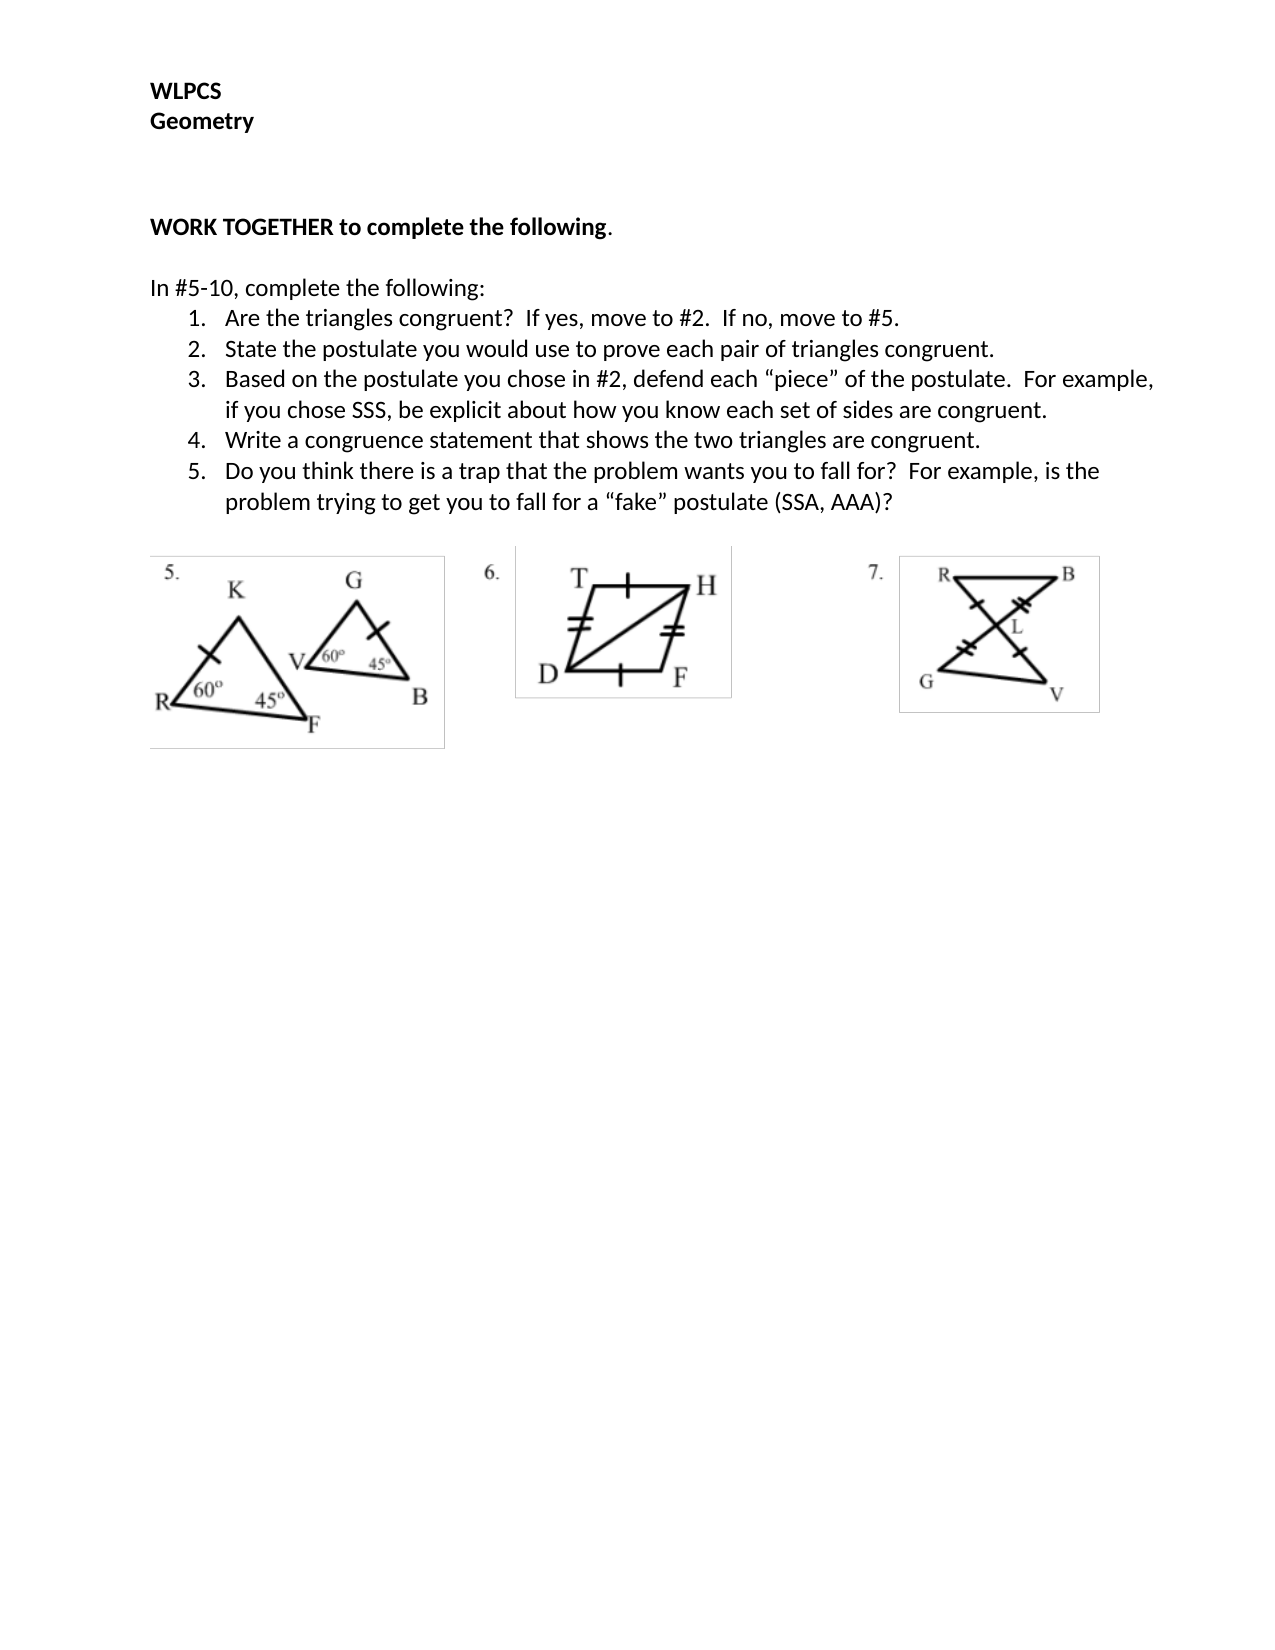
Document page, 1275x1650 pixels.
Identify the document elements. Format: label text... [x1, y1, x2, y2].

list Write a congruence statement that shows the two triangles are congruent. [187, 425, 1162, 455]
list Based on the postulate you chose in #2, defend each “piece” of the postulate. For example, if you chose SSS, be explicit about how you know each set of sides are congruent. [187, 364, 1162, 425]
text WORK TOGETHER to complete the following. [150, 211, 1162, 242]
list State the postulate you would use to prove each pair of triangles congruent. [187, 333, 1162, 364]
text In #5-10, complete the following: [150, 272, 1162, 303]
list Do you think there is a trap that the problem wants you to fall for? For example, is the problem trying to get you to fall for a “fake” postulate (SSA, AAA)? [187, 455, 1162, 516]
list Are the triangles congruent? If yes, move to #2. If no, move to #5. [187, 303, 1162, 333]
